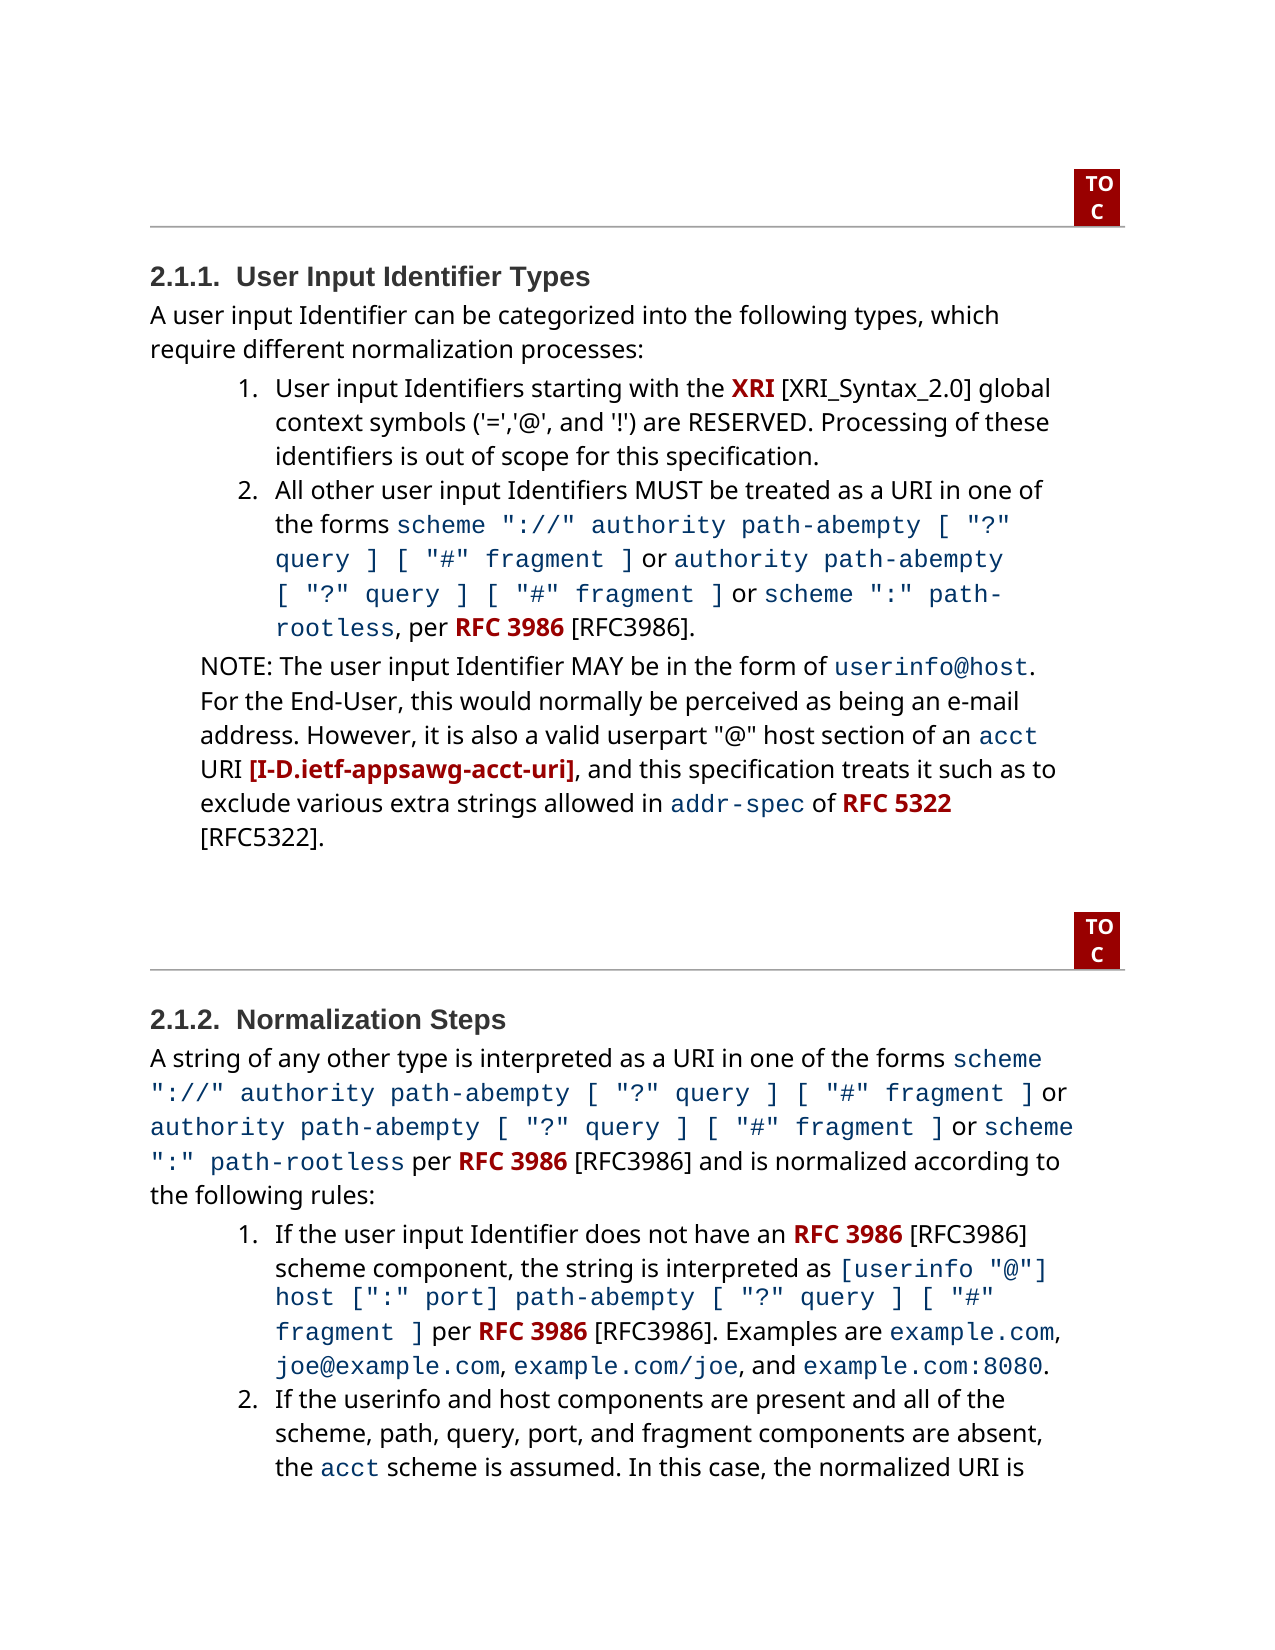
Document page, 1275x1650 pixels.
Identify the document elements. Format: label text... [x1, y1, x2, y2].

text NOTE: The user input Identifier MAY be in the form of userinfo@host. For the End-User, this would normally be perceived as being an e-mail address. However, it is also a valid userpart "@" host section of an acct URI [I-D.ietf-appsawg-acct-uri] (Saint-Andre, P., “The 'acct' URI Scheme,” January 2014.), and this specification treats it such as to exclude various extra strings allowed in addr-spec of RFC 5322 (Resnick, P., Ed., “Internet Message Format,” October 2008.) [RFC5322]. [200, 654, 1075, 859]
list All other user input Identifiers MUST be treated as a URI in one of the forms scheme "://" authority path-abempty [ "?" query ] [ "#" fragment ] or authority path-abempty [ "?" query ] [ "#" fragment ] or scheme ":" path-rootless, per RFC 3986 (Berners-Lee, T., Fielding, R., and L. Masinter, “Uniform Resource Identifier (URI): Generic Syntax,” January 2005.) [RFC3986]. [237, 478, 1075, 649]
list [237, 1392, 1075, 1494]
table_header TOC [1074, 169, 1120, 226]
text A user input Identifier can be categorized into the following types, which require different normalization processes: [150, 297, 1075, 365]
subtitle 2.1.1. User Input Identifier Types [150, 260, 1125, 292]
text A string of any other type is interpreted as a URI in one of the forms scheme "://" authority path-abempty [ "?" query ] [ "#" fragment ] or authority path-abempty [ "?" query ] [ "#" fragment ] or scheme ":" path-rootless per RFC 3986 (Berners-Lee, T., Fielding, R., and L. Masinter, “Uniform Resource Identifier (URI): Generic Syntax,” January 2005.) [RFC3986] and is normalized according to the following rules: [150, 1046, 1075, 1217]
subtitle 2.1.2. Normalization Steps [150, 1008, 1125, 1040]
table_header TOC [1074, 917, 1120, 974]
list If the user input Identifier does not have an RFC 3986 (Berners-Lee, T., Fielding, R., and L. Masinter, “Uniform Resource Identifier (URI): Generic Syntax,” January 2005.) [RFC3986] scheme component, the string is interpreted as [userinfo "@"] host [":" port] path-abempty [ "?" query ] [ "#" fragment ] per RFC 3986 (Berners-Lee, T., Fielding, R., and L. Masinter, “Uniform Resource Identifier (URI): Generic Syntax,” January 2005.) [RFC3986]. Examples are example.com, joe@example.com, example.com/joe, and example.com:8080. [237, 1222, 1075, 1387]
list User input Identifiers starting with the XRI (Reed, D. and D. McAlpin, “Extensible Resource Identifier (XRI) Syntax V2.0,” November 2005.) [XRI_Syntax_2.0] global context symbols ('=','@', and '!') are RESERVED. Processing of these identifiers is out of scope for this specification. [237, 371, 1075, 473]
